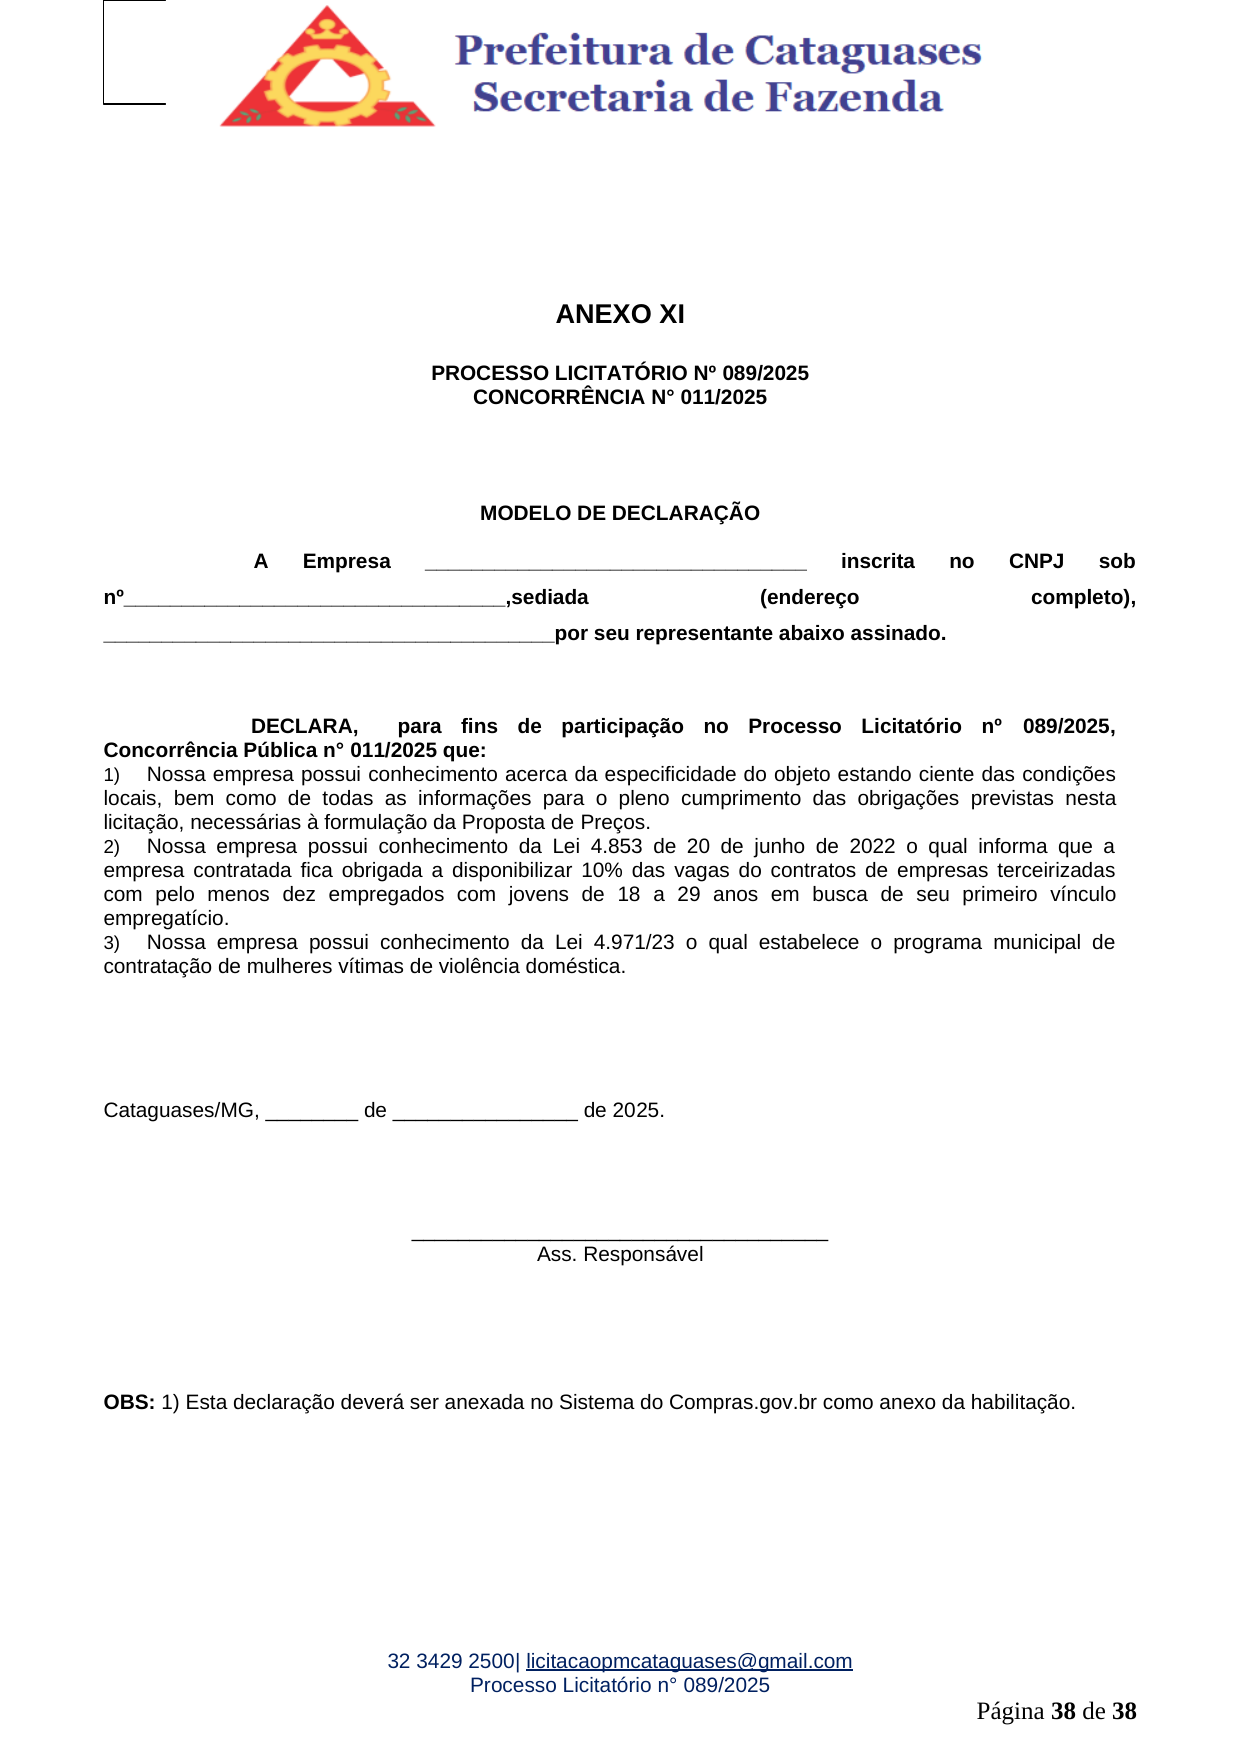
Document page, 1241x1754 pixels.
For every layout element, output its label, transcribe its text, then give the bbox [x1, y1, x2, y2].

text CONCORRÊNCIA N° 011/2025 [103, 385, 1137, 409]
text DECLARA, para fins de participação no Processo Licitatório nº 089/2025, Concorrência Pública n° 011/2025 que: [103, 714, 1116, 762]
text OBS: 1) Esta declaração deverá ser anexada no Sistema do Compras.gov.br como anexo da habilitação. [103, 1390, 1137, 1414]
text PROCESSO LICITATÓRIO Nº 089/2025 [103, 361, 1137, 385]
text Cataguases/MG, ________ de ________________ de 2025. [103, 1098, 1137, 1122]
text Ass. Responsável [103, 1242, 1137, 1266]
list Nossa empresa possui conhecimento acerca da especificidade do objeto estando ciente das condições locais, bem como de todas as informações para o pleno cumprimento das obrigações previstas nesta licitação, necessárias à formulação da Proposta de Preços. [103, 762, 1117, 834]
list Nossa empresa possui conhecimento da Lei 4.971/23 o qual estabelece o programa municipal de contratação de mulheres vítimas de violência doméstica. [103, 930, 1117, 978]
text A Empresa _________________________________ inscrita no CNPJ sob nº_________________________________,sediada (endereço completo), _______________________________________por seu representante abaixo assinado. [103, 549, 1137, 645]
picture [165, 0, 1075, 148]
text ____________________________________ [103, 1218, 1137, 1242]
text ANEXO XI [103, 298, 1137, 330]
text MODELO DE DECLARAÇÃO [103, 501, 1137, 525]
list Nossa empresa possui conhecimento da Lei 4.853 de 20 de junho de 2022 o qual informa que a empresa contratada fica obrigada a disponibilizar 10% das vagas do contratos de empresas terceirizadas com pelo menos dez empregados com jovens de 18 a 29 anos em busca de seu primeiro vínculo empregatício. [103, 834, 1117, 930]
